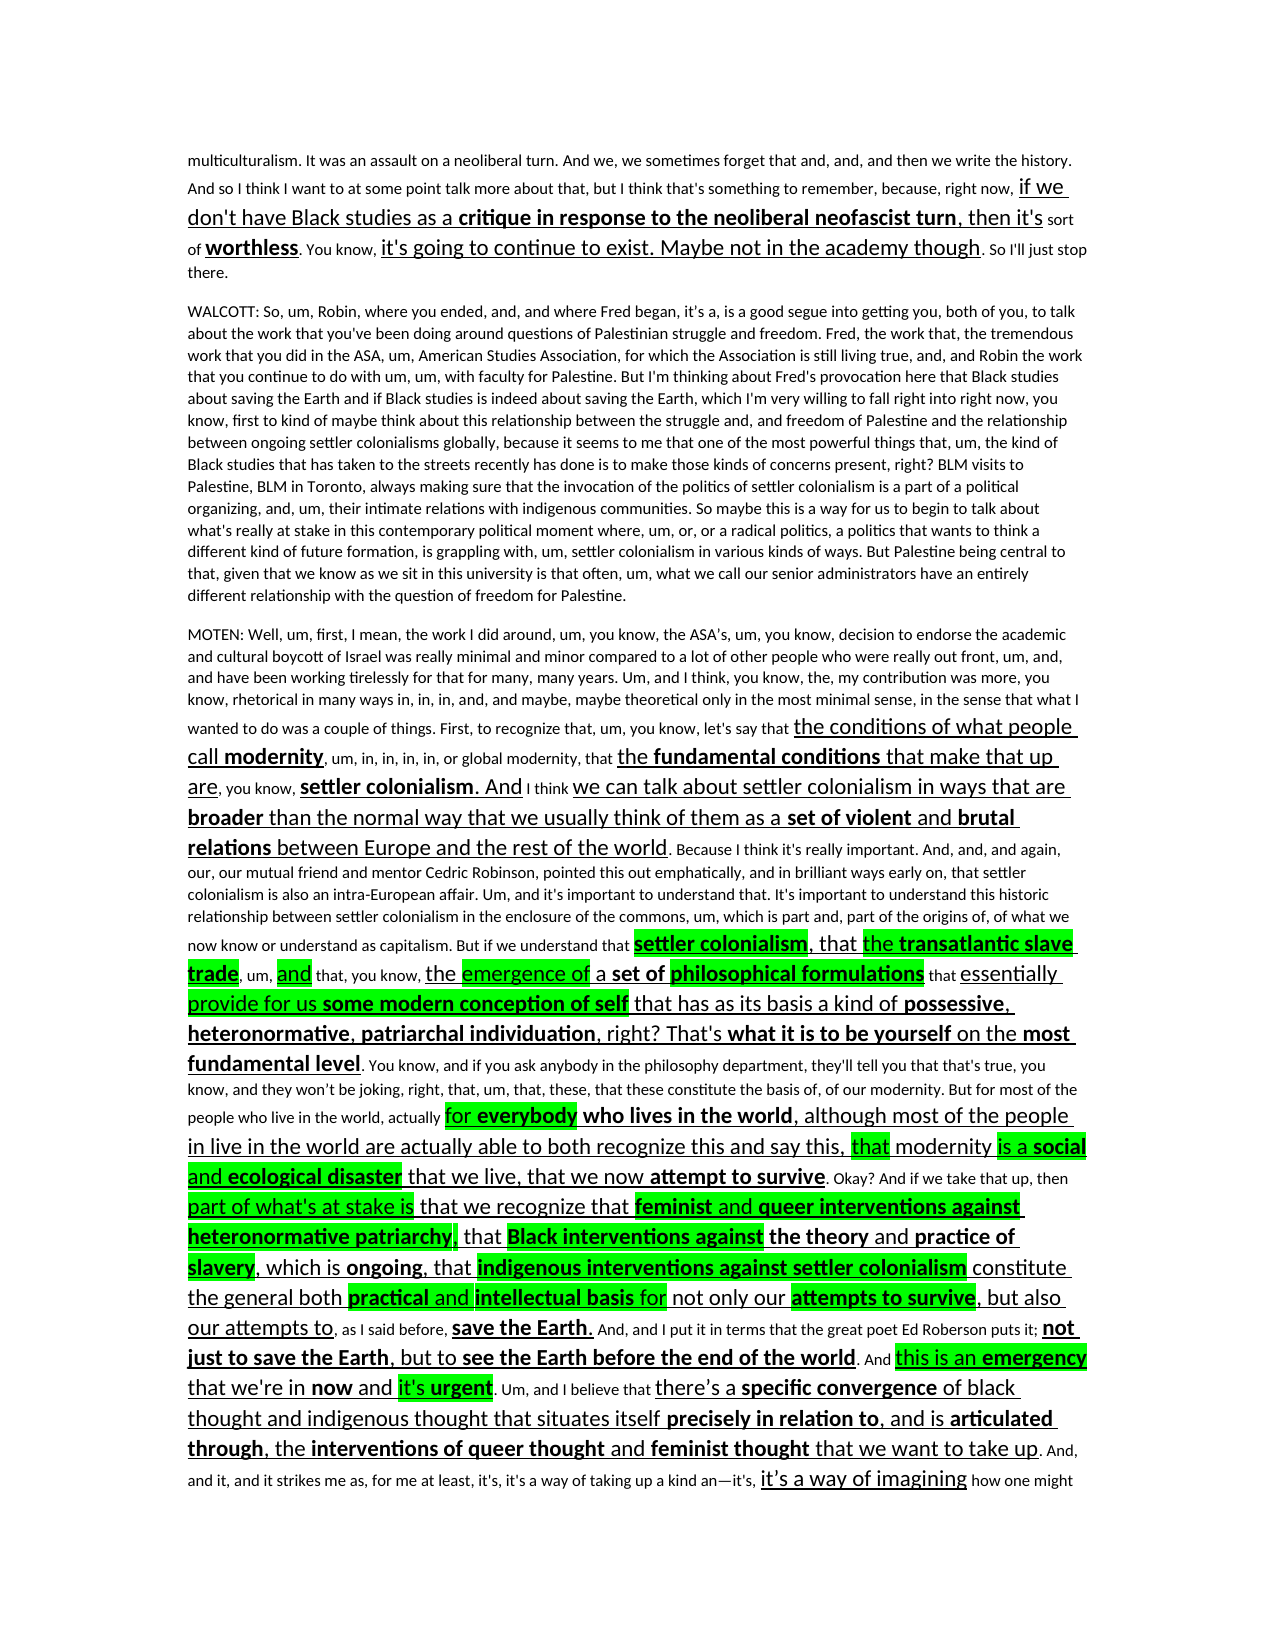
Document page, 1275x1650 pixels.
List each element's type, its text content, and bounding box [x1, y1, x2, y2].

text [187, 1157, 1087, 1492]
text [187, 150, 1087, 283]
text WALCOTT: So, um, Robin, where you ended, and, and where Fred began, it’s a, is a good segue into getting you, both of you, to talk about the work that you've been doing around questions of Palestinian struggle and freedom. Fred, the work that, the tremendous work that you did in the ASA, um, American Studies Association, for which the Association is still living true, and, and Robin the work that you continue to do with um, um, with faculty for Palestine. But I'm thinking about Fred's provocation here that Black studies about saving the Earth and if Black studies is indeed about saving the Earth, which I'm very willing to fall right into right now, you know, first to kind of maybe think about this relationship between the struggle and, and freedom of Palestine and the relationship between ongoing settler colonialisms globally, because it seems to me that one of the most powerful things that, um, the kind of Black studies that has taken to the streets recently has done is to make those kinds of concerns present, right? BLM visits to Palestine, BLM in Toronto, always making sure that the invocation of the politics of settler colonialism is a part of a political organizing, and, um, their intimate relations with indigenous communities. So maybe this is a way for us to begin to talk about what's really at stake in this contemporary political moment where, um, or, or a radical politics, a politics that wants to think a different kind of future formation, is grappling with, um, settler colonialism in various kinds of ways. But Palestine being central to that, given that we know as we sit in this university is that often, um, what we call our senior administrators have an entirely different relationship with the question of freedom for Palestine. [187, 301, 1087, 606]
